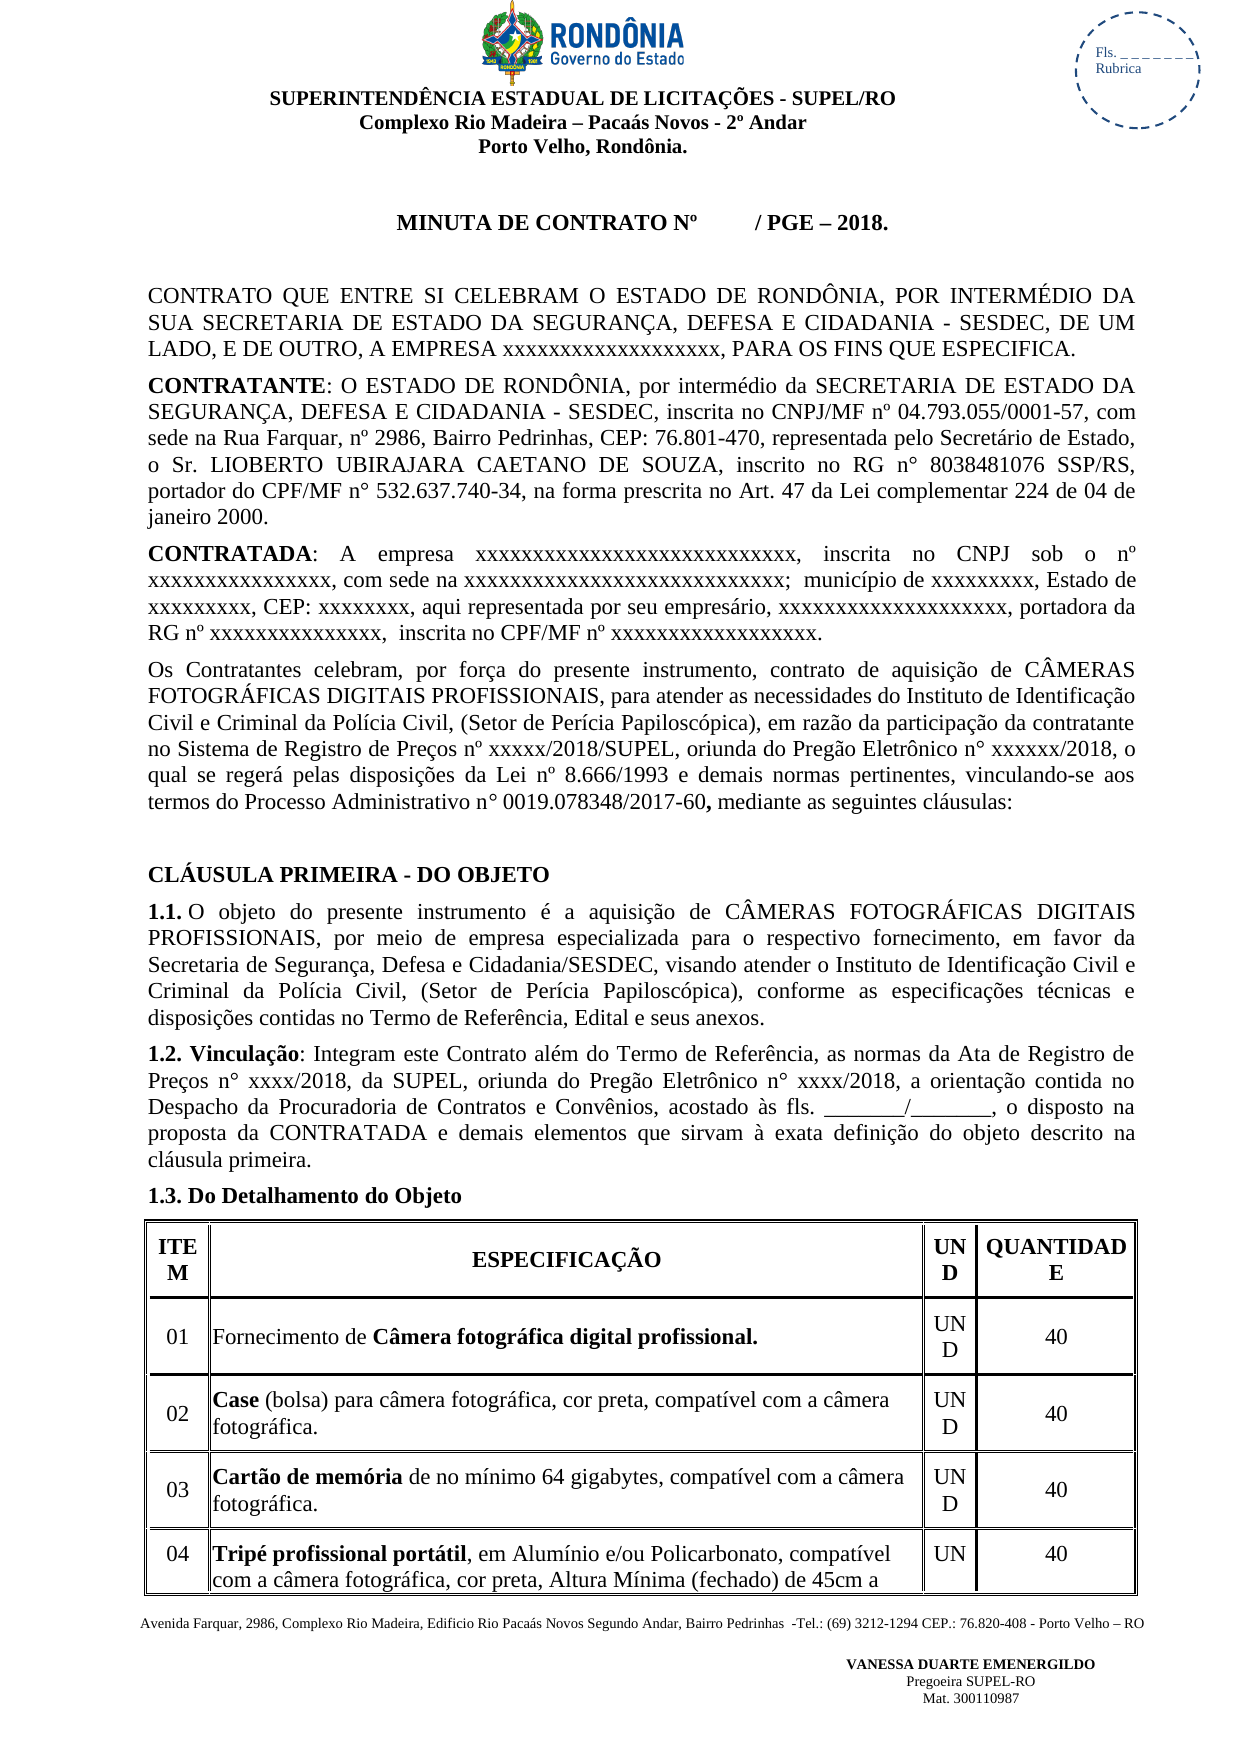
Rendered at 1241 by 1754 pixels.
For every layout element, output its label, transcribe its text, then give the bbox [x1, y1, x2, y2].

table_header ESPECIFICAÇÃO [210, 1223, 923, 1296]
subtitle MINUTA DE CONTRATO Nº / PGE – 2018. [148, 209, 1137, 235]
table_cell 01 [147, 1296, 208, 1373]
text CONTRATO QUE ENTRE SI CELEBRAM O ESTADO DE RONDÔNIA, POR INTERMÉDIO DA SUA SECRETARIA DE ESTADO DA SEGURANÇA, DEFESA E CIDADANIA - SESDEC, DE UM LADO, E DE OUTRO, A EMPRESA xxxxxxxxxxxxxxxxxxx, PARA OS FINS QUE ESPECIFICA. [148, 282, 1137, 361]
picture [481, 0, 684, 86]
table_cell 40 [976, 1526, 1135, 1593]
text Os Contratantes celebram, por força do presente instrumento, contrato de aquisição de CÂMERAS FOTOGRÁFICAS DIGITAIS PROFISSIONAIS, para atender as necessidades do Instituto de Identificação Civil e Criminal da Polícia Civil, (Setor de Perícia Papiloscópica), em razão da participação da contratante no Sistema de Registro de Preços nº xxxxx/2018/SUPEL, oriunda do Pregão Eletrônico n° xxxxxx/2018, o qual se regerá pelas disposições da Lei nº 8.666/1993 e demais normas pertinentes, vinculando-se aos termos do Processo Administrativo n° 0019.078348/2017-60, mediante as seguintes cláusulas: [148, 656, 1137, 814]
table_cell 40 [978, 1373, 1136, 1449]
table_cell UND [924, 1530, 976, 1593]
table_cell Fornecimento de Câmera fotográfica digital profissional. [211, 1299, 922, 1373]
text CLÁUSULA PRIMEIRA - DO OBJETO [148, 861, 1137, 888]
table_cell Cartão de memória de no mínimo 64 gigabytes, compatível com a câmera fotográfica. [211, 1453, 922, 1526]
text 1.2. Vinculação: Integram este Contrato além do Termo de Referência, as normas da Ata de Registro de Preços n° xxxx/2018, da SUPEL, oriunda do Pregão Eletrônico n° xxxx/2018, a orientação contida no Despacho da Procuradoria de Contratos e Convênios, acostado às fls. _______/_______, o disposto na proposta da CONTRATADA e demais elementos que sirvam à exata definição do objeto descrito na cláusula primeira. [148, 1040, 1137, 1172]
table_cell UND [925, 1453, 975, 1526]
text CONTRATADA: A empresa xxxxxxxxxxxxxxxxxxxxxxxxxxxx, inscrita no CNPJ sob o nº xxxxxxxxxxxxxxxx, com sede na xxxxxxxxxxxxxxxxxxxxxxxxxxxx; município de xxxxxxxxx, Estado de xxxxxxxxx, CEP: xxxxxxxx, aqui representada por seu empresário, xxxxxxxxxxxxxxxxxxxx, portadora da RG nº xxxxxxxxxxxxxxx, inscrita no CPF/MF nº xxxxxxxxxxxxxxxxxx. [148, 540, 1137, 646]
table_cell UND [925, 1376, 975, 1449]
text 1.3. Do Detalhamento do Objeto [148, 1182, 1137, 1209]
text 1.1. O objeto do presente instrumento é a aquisição de CÂMERAS FOTOGRÁFICAS DIGITAIS PROFISSIONAIS, por meio de empresa especializada para o respectivo fornecimento, em favor da Secretaria de Segurança, Defesa e Cidadania/SESDEC, visando atender o Instituto de Identificação Civil e Criminal da Polícia Civil, (Setor de Perícia Papiloscópica), conforme as especificações técnicas e disposições contidas no Termo de Referência, Edital e seus anexos. [148, 898, 1137, 1030]
table_cell 02 [145, 1373, 208, 1449]
table_cell UND [925, 1299, 975, 1373]
text CONTRATANTE: O ESTADO DE RONDÔNIA, por intermédio da SECRETARIA DE ESTADO DA SEGURANÇA, DEFESA E CIDADANIA - SESDEC, inscrita no CNPJ/MF nº 04.793.055/0001-57, com sede na Rua Farquar, nº 2986, Bairro Pedrinhas, CEP: 76.801-470, representada pelo Secretário de Estado, o Sr. LIOBERTO UBIRAJARA CAETANO DE SOUZA, inscrito no RG n° 8038481076 SSP/RS, portador do CPF/MF n° 532.637.740-34, na forma prescrita no Art. 47 da Lei complementar 224 de 04 de janeiro 2000. [148, 372, 1137, 530]
table_header UND [924, 1223, 976, 1296]
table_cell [210, 1530, 923, 1593]
table_cell 40 [978, 1296, 1134, 1373]
table_header ITEM [147, 1223, 210, 1296]
table_cell 04 [147, 1526, 210, 1593]
table_cell Case (bolsa) para câmera fotográfica, cor preta, compatível com a câmera fotográfica. [211, 1376, 922, 1449]
table_cell 03 [147, 1450, 208, 1526]
table_cell 40 [978, 1450, 1135, 1526]
table_header QUANTIDADE [976, 1223, 1134, 1296]
